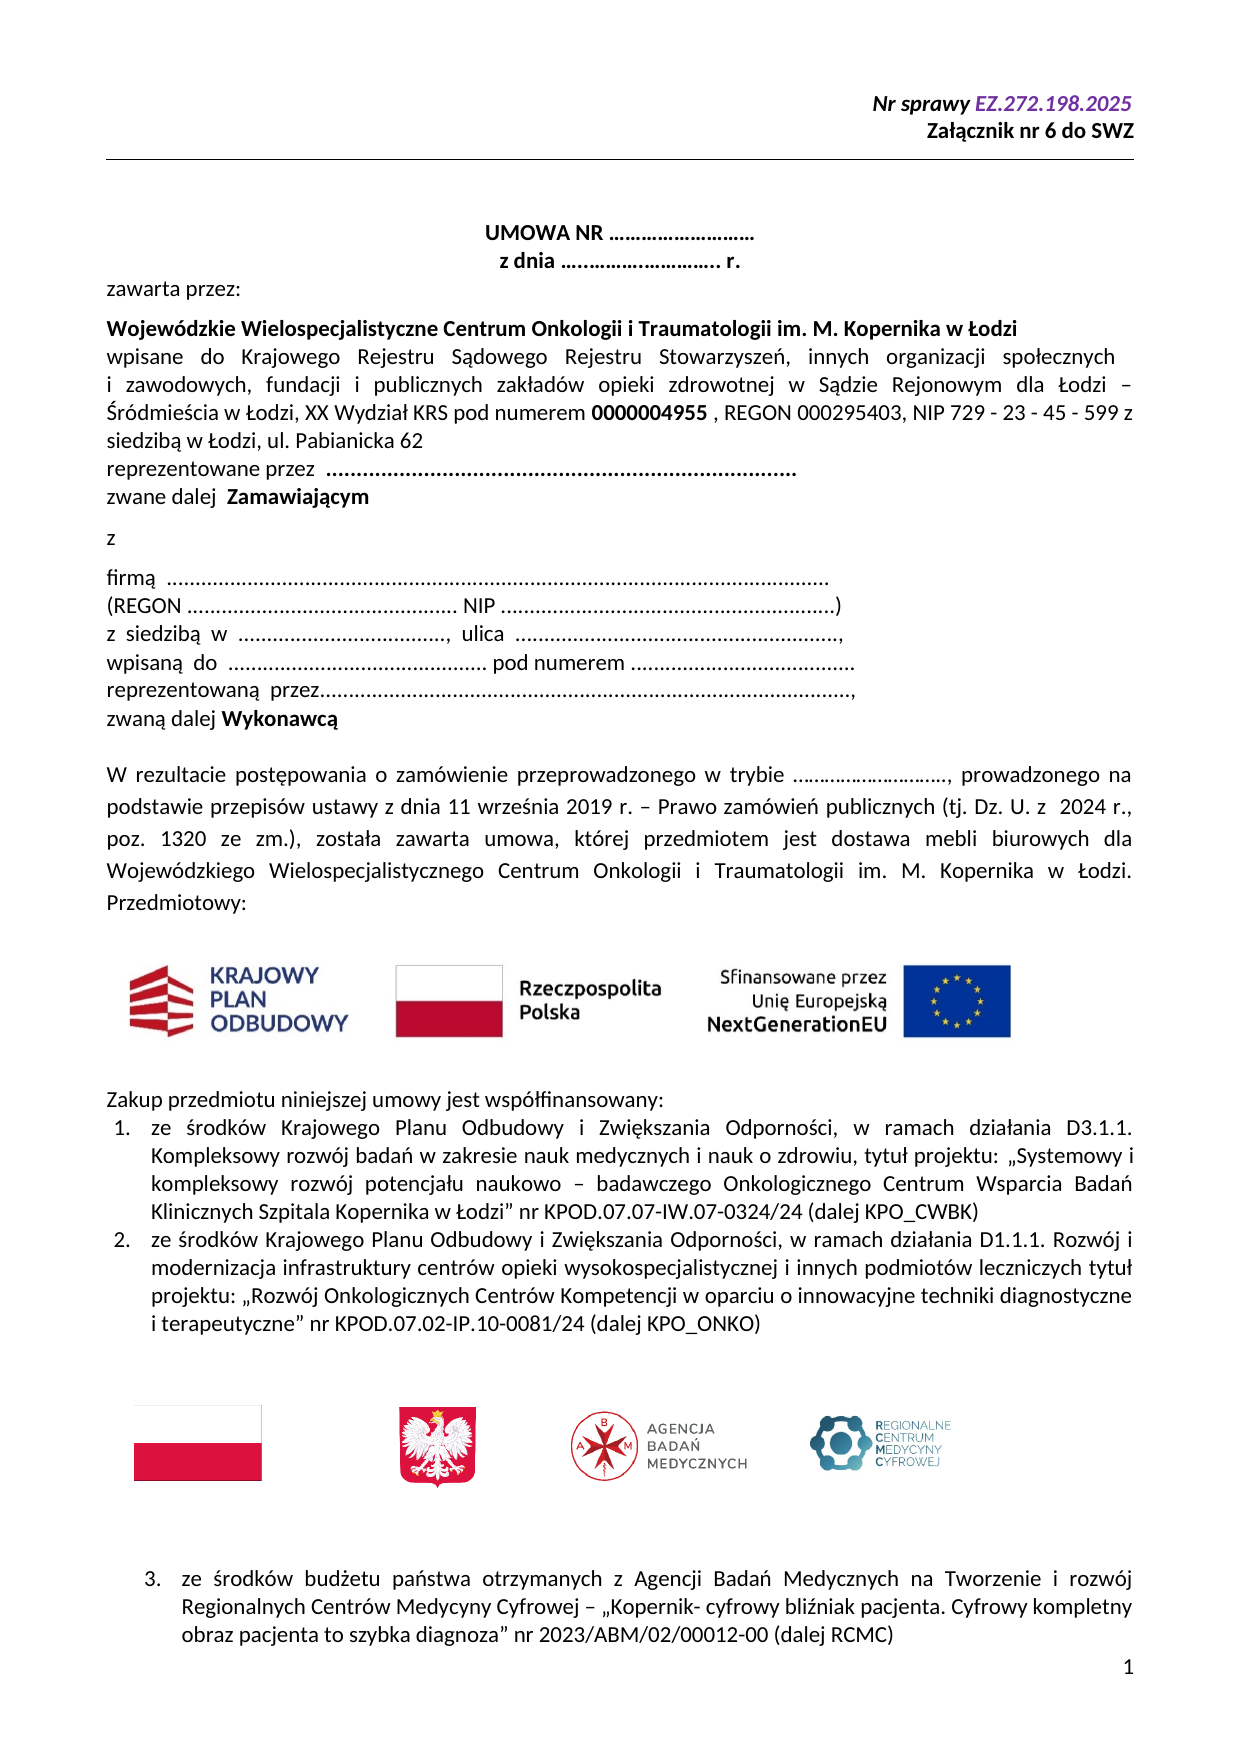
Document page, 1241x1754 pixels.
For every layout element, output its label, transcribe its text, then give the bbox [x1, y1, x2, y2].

text zwane dalej Zamawiającym [106, 482, 1134, 511]
text UMOWA NR ……………………… [106, 218, 1134, 246]
text wpisane do Krajowego Rejestru Sądowego Rejestru Stowarzyszeń, innych organizacji społecznych i zawodowych, fundacji i publicznych zakładów opieki zdrowotnej w Sądzie Rejonowym dla Łodzi – Śródmieścia w Łodzi, XX Wydział KRS pod numerem 0000004955 , REGON 000295403, NIP 729 - 23 - 45 - 599 z siedzibą w Łodzi, ul. Pabianicka 62 [106, 342, 1134, 454]
text z [106, 523, 1134, 551]
text Załącznik nr 6 do SWZ [106, 117, 1134, 145]
list ze środków Krajowego Planu Odbudowy i Zwiększania Odporności, w ramach działania D3.1.1. Kompleksowy rozwój badań w zakresie nauk medycznych i nauk o zdrowiu, tytuł projektu: „Systemowy i kompleksowy rozwój potencjału naukowo – badawczego Onkologicznego Centrum Wsparcia Badań Klinicznych Szpitala Kopernika w Łodzi” nr KPOD.07.07-IW.07-0324/24 (dalej KPO_CWBK) [113, 1113, 1134, 1225]
text z dnia …..……….………….. r. [106, 246, 1134, 274]
list ze środków Krajowego Planu Odbudowy i Zwiększania Odporności, w ramach działania D1.1.1. Rozwój i modernizacja infrastruktury centrów opieki wysokospecjalistycznej i innych podmiotów leczniczych tytuł projektu: „Rozwój Onkologicznych Centrów Kompetencji w oparciu o innowacyjne techniki diagnostyczne i terapeutyczne” nr KPOD.07.02-IP.10-0081/24 (dalej KPO_ONKO) [113, 1225, 1134, 1337]
list ze środków budżetu państwa otrzymanych z Agencji Badań Medycznych na Tworzenie i rozwój Regionalnych Centrów Medycyny Cyfrowej – „Kopernik- cyfrowy bliźniak pacjenta. Cyfrowy kompletny obraz pacjenta to szybka diagnoza” nr 2023/ABM/02/00012-00 (dalej RCMC) [144, 1564, 1134, 1648]
text reprezentowaną przez............................................................................................, [106, 676, 1134, 704]
text zwaną dalej Wykonawcą [106, 704, 1134, 732]
text firmą ................................................................................................................... [106, 563, 1134, 592]
picture [106, 1393, 1008, 1509]
text z siedzibą w ...................................., ulica ........................................................, [106, 619, 1134, 648]
text zawarta przez: [106, 274, 1134, 302]
picture [106, 941, 1034, 1061]
text Nr sprawy EZ.272.198.2025 [106, 89, 1134, 117]
text Wojewódzkie Wielospecjalistyczne Centrum Onkologii i Traumatologii im. M. Kopernika w Łodzi [106, 314, 1134, 342]
text Zakup przedmiotu niniejszej umowy jest współfinansowany: [106, 1085, 1134, 1113]
text wpisaną do ............................................. pod numerem ....................................... [106, 648, 1134, 676]
text reprezentowane przez ............................................................................. [106, 454, 1134, 482]
text (REGON ............................................... NIP ..........................................................) [106, 592, 1134, 619]
text W rezultacie postępowania o zamówienie przeprowadzonego w trybie ……………………….., prowadzonego na podstawie przepisów ustawy z dnia 11 września 2019 r. – Prawo zamówień publicznych (tj. Dz. U. z 2024 r., poz. 1320 ze zm.), została zawarta umowa, której przedmiotem jest dostawa mebli biurowych dla Wojewódzkiego Wielospecjalistycznego Centrum Onkologii i Traumatologii im. M. Kopernika w Łodzi. Przedmiotowy: [106, 760, 1134, 916]
